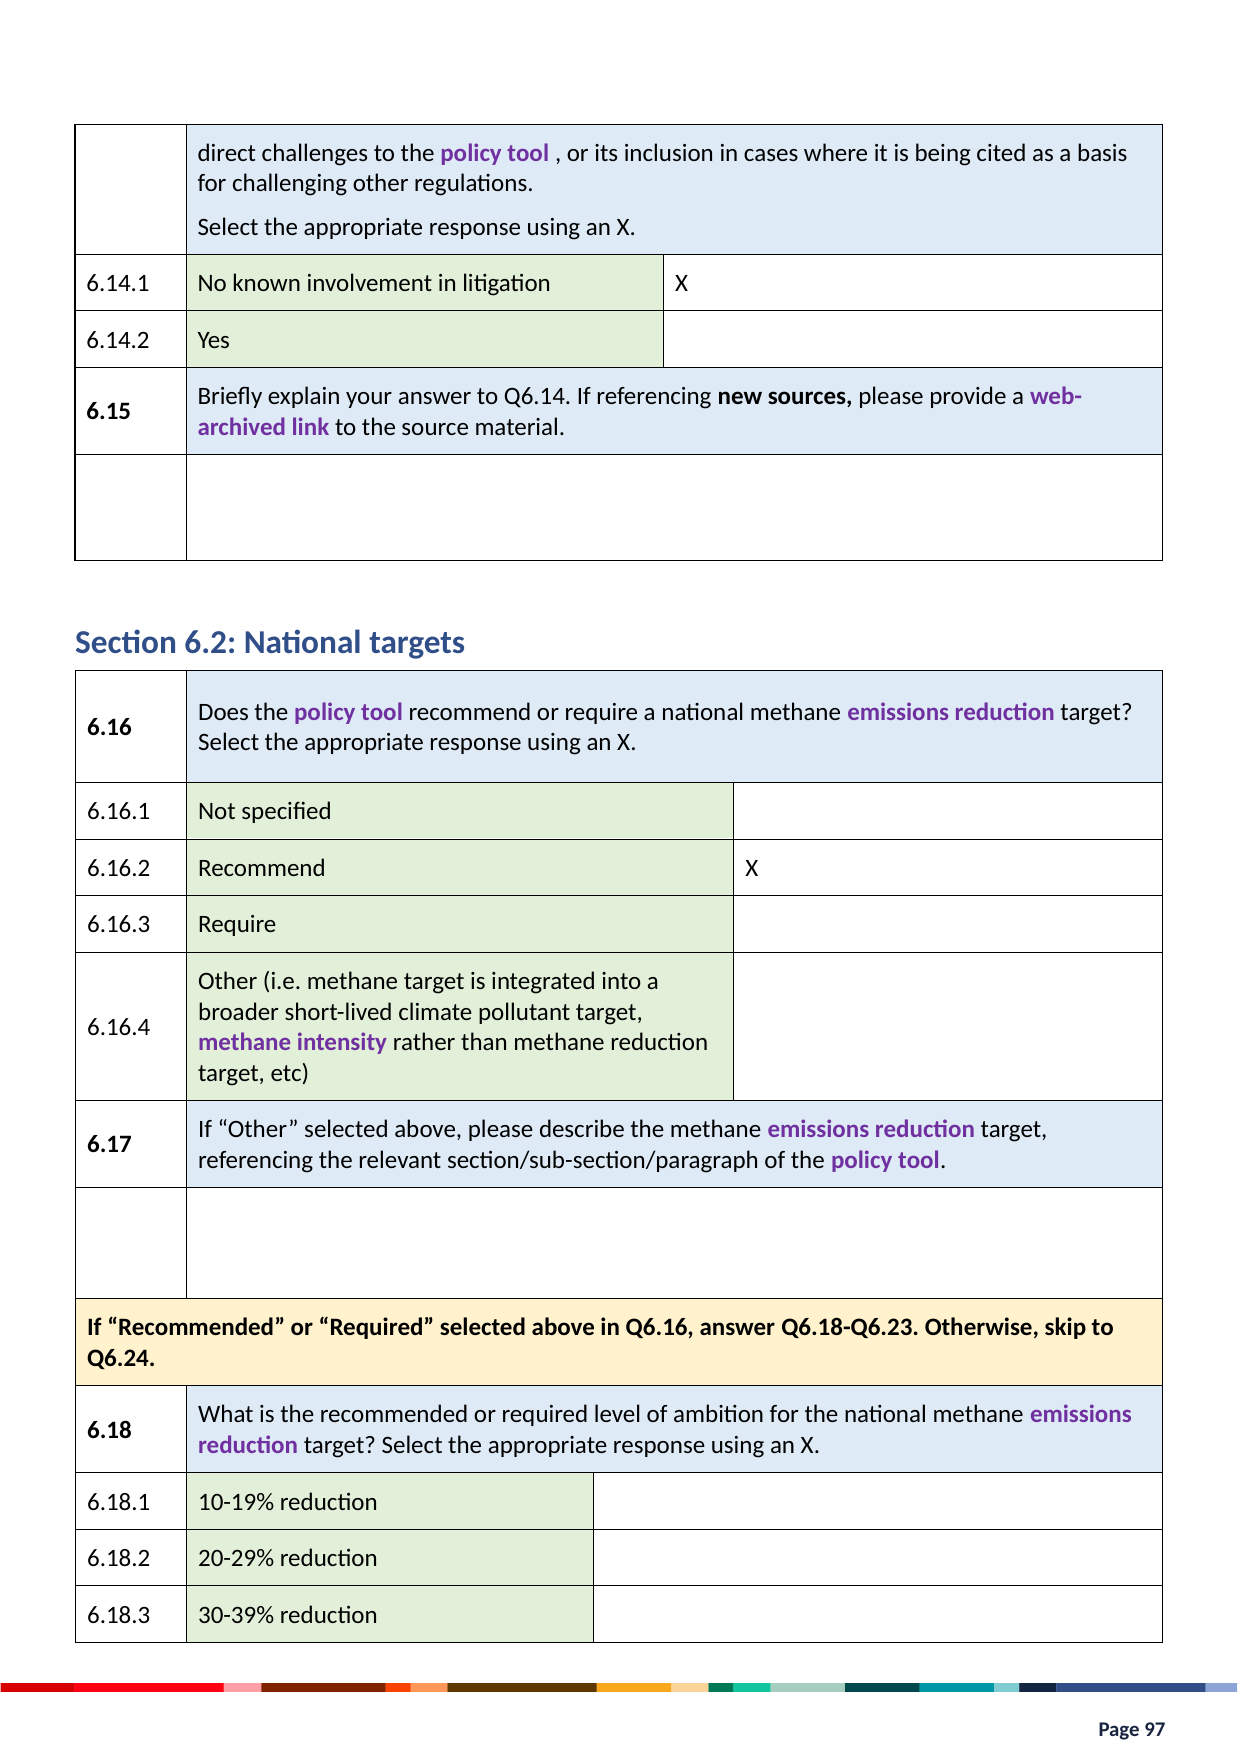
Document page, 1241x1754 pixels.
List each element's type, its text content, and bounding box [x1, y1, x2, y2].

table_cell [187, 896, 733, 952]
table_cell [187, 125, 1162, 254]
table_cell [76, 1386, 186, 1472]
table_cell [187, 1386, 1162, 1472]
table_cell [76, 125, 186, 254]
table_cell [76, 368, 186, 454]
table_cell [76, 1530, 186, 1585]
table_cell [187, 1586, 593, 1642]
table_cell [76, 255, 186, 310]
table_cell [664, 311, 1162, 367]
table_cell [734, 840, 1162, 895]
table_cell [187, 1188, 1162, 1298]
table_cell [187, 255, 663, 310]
subtitle Section 6.2: National targets [75, 621, 1165, 662]
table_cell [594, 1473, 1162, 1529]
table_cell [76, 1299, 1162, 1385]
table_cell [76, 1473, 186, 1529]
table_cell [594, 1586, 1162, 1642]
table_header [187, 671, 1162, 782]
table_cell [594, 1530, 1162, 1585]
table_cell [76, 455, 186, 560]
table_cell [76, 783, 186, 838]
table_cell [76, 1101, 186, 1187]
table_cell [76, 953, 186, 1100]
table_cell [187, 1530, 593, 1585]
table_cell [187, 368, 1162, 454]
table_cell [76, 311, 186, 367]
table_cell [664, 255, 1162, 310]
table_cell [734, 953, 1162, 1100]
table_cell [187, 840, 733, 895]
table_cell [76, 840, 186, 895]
picture [0, 1683, 1236, 1692]
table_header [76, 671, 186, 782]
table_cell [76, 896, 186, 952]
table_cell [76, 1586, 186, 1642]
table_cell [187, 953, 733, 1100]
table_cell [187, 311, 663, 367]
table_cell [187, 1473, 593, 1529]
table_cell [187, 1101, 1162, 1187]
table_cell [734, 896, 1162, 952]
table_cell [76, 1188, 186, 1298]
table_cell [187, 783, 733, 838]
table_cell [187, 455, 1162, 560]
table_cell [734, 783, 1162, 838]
